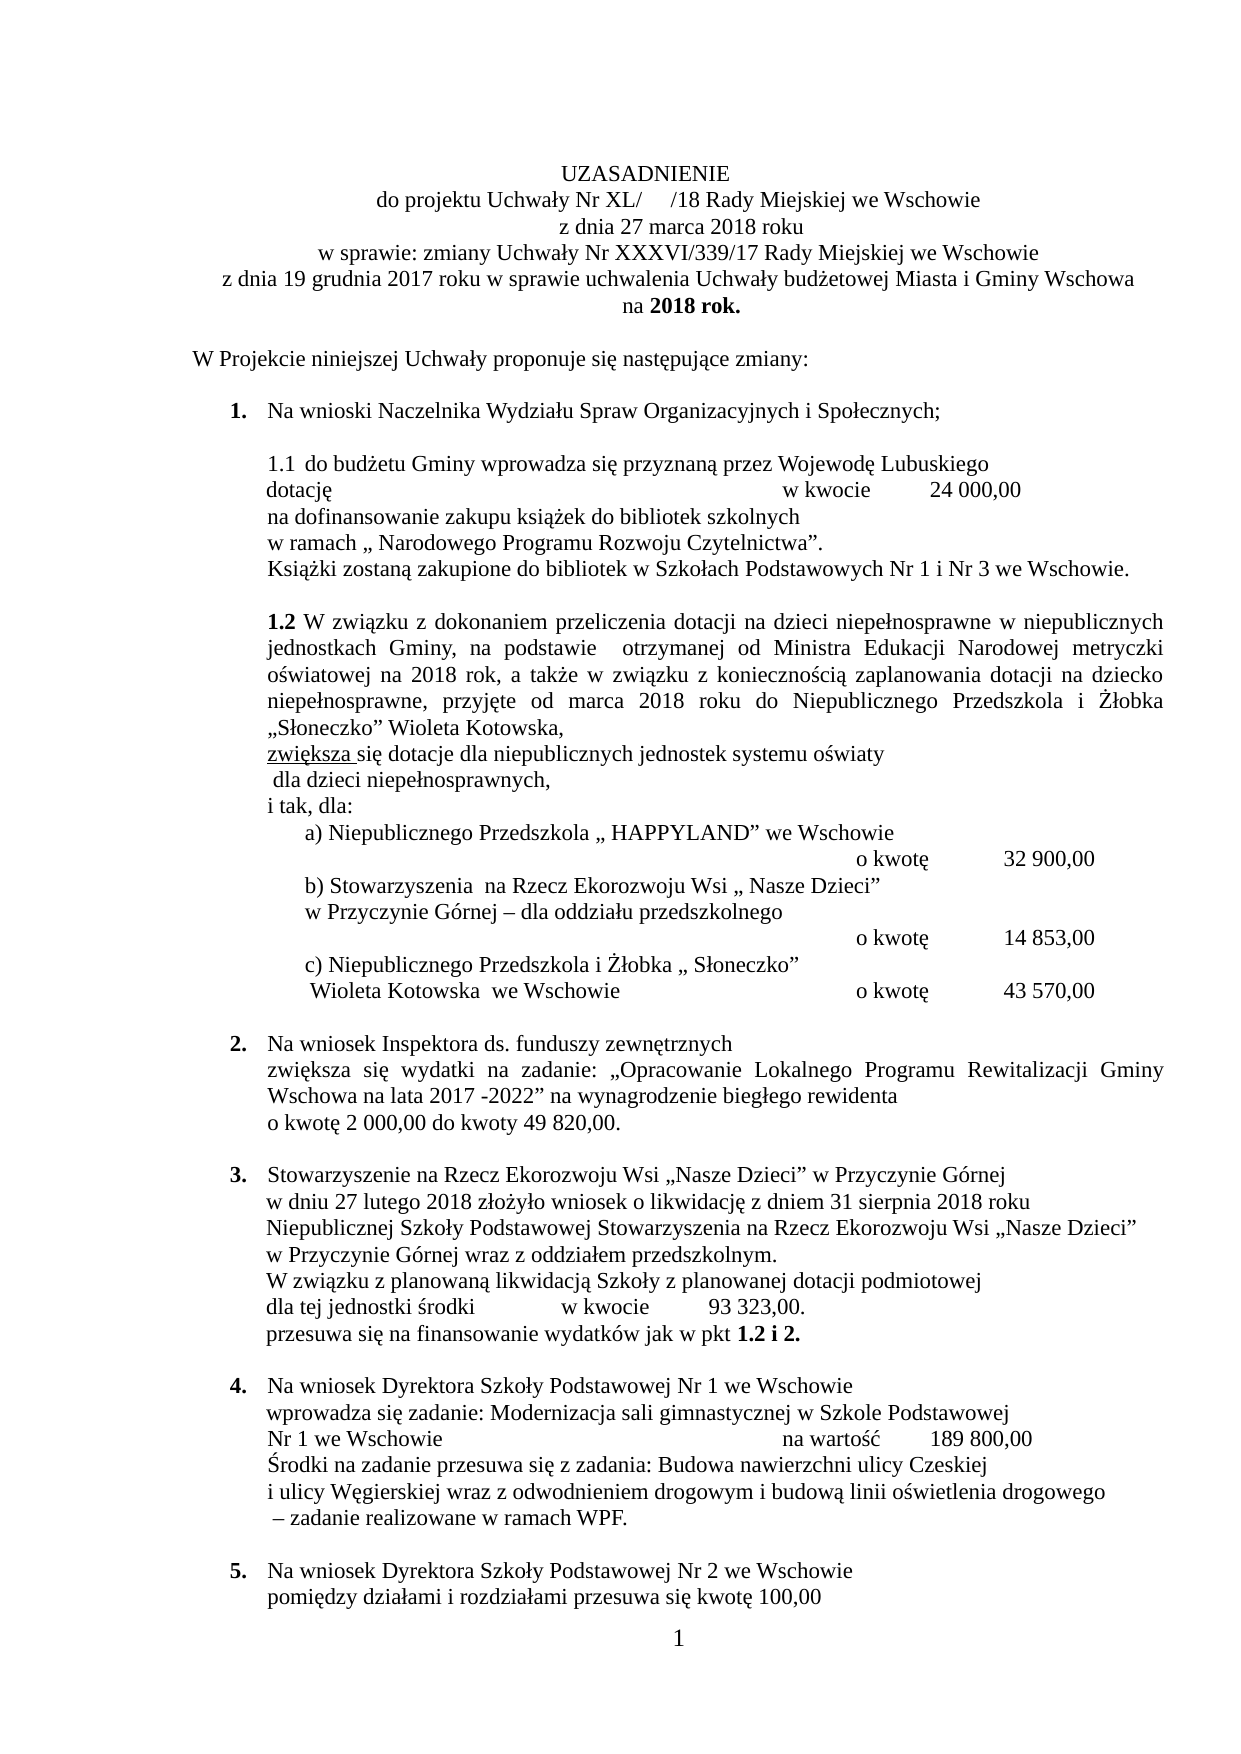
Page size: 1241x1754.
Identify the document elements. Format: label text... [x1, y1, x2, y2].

text w Przyczynie Górnej wraz z oddziałem przedszkolnym. [266, 1241, 1165, 1267]
text na 2018 rok. [192, 292, 1165, 318]
list Na wniosek Inspektora ds. funduszy zewnętrznych [229, 1030, 1165, 1056]
list w ramach „ Narodowego Programu Rozwoju Czytelnictwa”. [267, 529, 1165, 555]
list Stowarzyszenie na Rzecz Ekorozwoju Wsi „Nasze Dzieci” w Przyczynie Górnej [229, 1162, 1165, 1188]
text UZASADNIENIE [192, 160, 1165, 186]
list a) Niepublicznego Przedszkola „ HAPPYLAND” we Wschowie [304, 819, 1165, 845]
list o kwotę 2 000,00 do kwoty 49 820,00. [267, 1109, 1165, 1135]
list dotację w kwocie 24 000,00 [266, 476, 1165, 503]
list Wioleta Kotowska we Wschowie o kwotę 43 570,00 [304, 977, 1165, 1003]
text W Projekcie niniejszej Uchwały proponuje się następujące zmiany: [192, 344, 1165, 371]
list do budżetu Gminy wprowadza się przyznaną przez Wojewodę Lubuskiego [267, 450, 1165, 476]
text z dnia 19 grudnia 2017 roku w sprawie uchwalenia Uchwały budżetowej Miasta i Gminy Wschowa [192, 266, 1165, 292]
text w dniu 27 lutego 2018 złożyło wniosek o likwidację z dniem 31 sierpnia 2018 roku [266, 1188, 1165, 1214]
list Książki zostaną zakupione do bibliotek w Szkołach Podstawowych Nr 1 i Nr 3 we Wschowie. [267, 555, 1165, 582]
list o kwotę 14 853,00 [304, 924, 1165, 951]
list Nr 1 we Wschowie na wartość 189 800,00 [267, 1425, 1165, 1451]
list pomiędzy działami i rozdziałami przesuwa się kwotę 100,00 [267, 1583, 1165, 1609]
text o kwotę 32 900,00 [783, 845, 1165, 872]
list i ulicy Węgierskiej wraz z odwodnieniem drogowym i budową linii oświetlenia drogowego [267, 1478, 1165, 1504]
list c) Niepublicznego Przedszkola i Żłobka „ Słoneczko” [304, 951, 1165, 977]
text z dnia 27 marca 2018 roku [192, 213, 1165, 239]
text Niepublicznej Szkoły Podstawowej Stowarzyszenia na Rzecz Ekorozwoju Wsi „Nasze Dzieci” [266, 1214, 1165, 1241]
list Na wniosek Dyrektora Szkoły Podstawowej Nr 1 we Wschowie [229, 1372, 1165, 1399]
list b) Stowarzyszenia na Rzecz Ekorozwoju Wsi „ Nasze Dzieci” [304, 872, 1165, 898]
list w Przyczynie Górnej – dla oddziału przedszkolnego [304, 898, 1165, 924]
list zwiększa się dotacje dla niepublicznych jednostek systemu oświaty [267, 740, 1165, 766]
text dla tej jednostki środki w kwocie 93 323,00. [192, 1293, 1165, 1320]
list 1.2 W związku z dokonaniem przeliczenia dotacji na dzieci niepełnosprawne w niepublicznych jednostkach Gminy, na podstawie otrzymanej od Ministra Edukacji Narodowej metryczki oświatowej na 2018 rok, a także w związku z koniecznością zaplanowania dotacji na dziecko niepełnosprawne, przyjęte od marca 2018 roku do Niepublicznego Przedszkola i Żłobka „Słoneczko” Wioleta Kotowska, [267, 608, 1165, 740]
list Na wnioski Naczelnika Wydziału Spraw Organizacyjnych i Społecznych; [229, 397, 1165, 424]
list zwiększa się wydatki na zadanie: „Opracowanie Lokalnego Programu Rewitalizacji Gminy Wschowa na lata 2017 -2022” na wynagrodzenie biegłego rewidenta [267, 1056, 1165, 1109]
list i tak, dla: [267, 793, 1165, 819]
text przesuwa się na finansowanie wydatków jak w pkt 1.2 i 2. [192, 1320, 1165, 1346]
text do projektu Uchwały Nr XL/ /18 Rady Miejskiej we Wschowie [192, 186, 1165, 213]
list Środki na zadanie przesuwa się z zadania: Budowa nawierzchni ulicy Czeskiej [267, 1451, 1165, 1478]
list na dofinansowanie zakupu książek do bibliotek szkolnych [267, 503, 1165, 529]
text wprowadza się zadanie: Modernizacja sali gimnastycznej w Szkole Podstawowej [192, 1399, 1165, 1425]
list – zadanie realizowane w ramach WPF. [267, 1504, 1165, 1531]
list Na wniosek Dyrektora Szkoły Podstawowej Nr 2 we Wschowie [229, 1557, 1165, 1583]
list dla dzieci niepełnosprawnych, [267, 766, 1165, 793]
text W związku z planowaną likwidacją Szkoły z planowanej dotacji podmiotowej [192, 1267, 1165, 1293]
text w sprawie: zmiany Uchwały Nr XXXVI/339/17 Rady Miejskiej we Wschowie [192, 239, 1165, 266]
